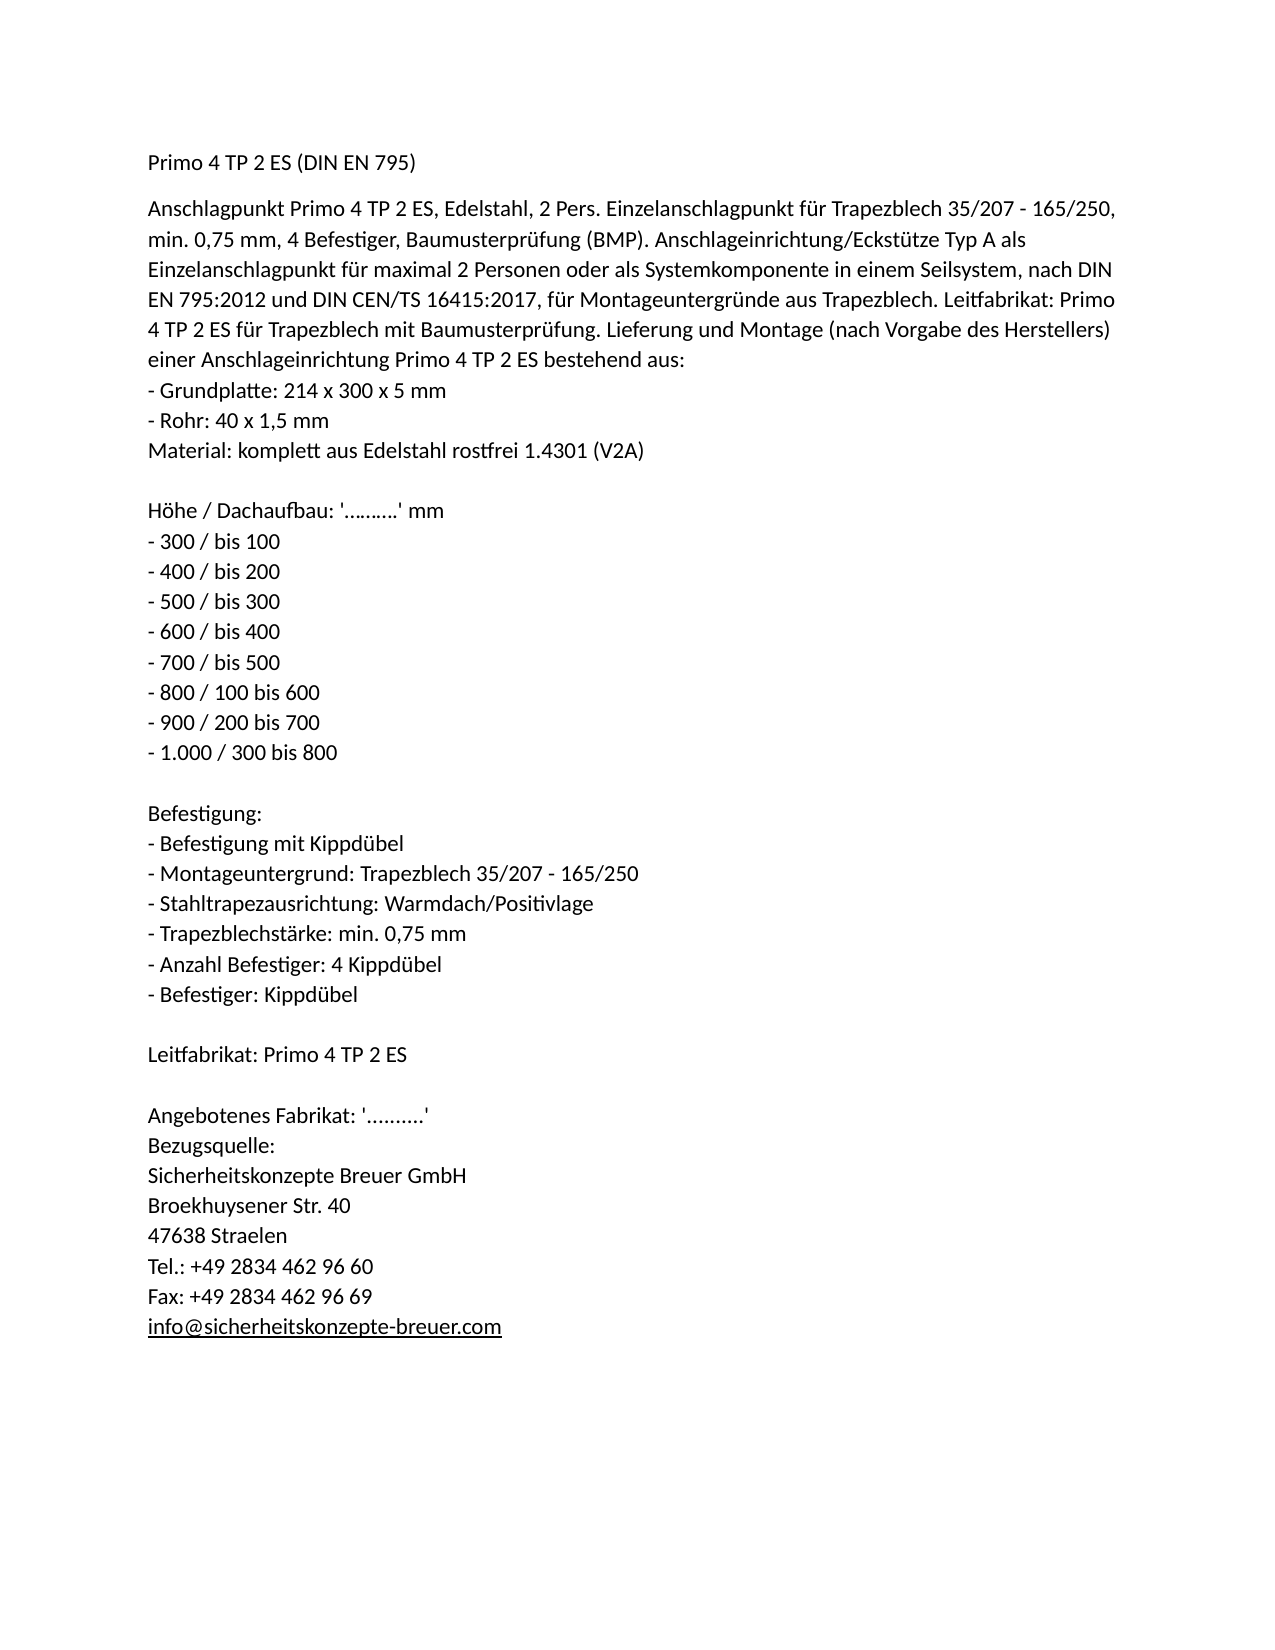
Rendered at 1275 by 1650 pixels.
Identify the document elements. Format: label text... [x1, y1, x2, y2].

text Anschlagpunkt Primo 4 TP 2 ES, Edelstahl, 2 Pers. Einzelanschlagpunkt für Trapezblech 35/207 - 165/250, min. 0,75 mm, 4 Befestiger, Baumusterprüfung (BMP). Anschlageinrichtung/Eckstütze Typ A als Einzelanschlagpunkt für maximal 2 Personen oder als Systemkomponente in einem Seilsystem, nach DIN EN 795:2012 und DIN CEN/TS 16415:2017, für Montageuntergründe aus Trapezblech. Leitfabrikat: Primo 4 TP 2 ES für Trapezblech mit Baumusterprüfung. Lieferung und Montage (nach Vorgabe des Herstellers) einer Anschlageinrichtung Primo 4 TP 2 ES bestehend aus: - Grundplatte: 214 x 300 x 5 mm - Rohr: 40 x 1,5 mm Material: komplett aus Edelstahl rostfrei 1.4301 (V2A) Höhe / Dachaufbau: '……….' mm - 300 / bis 100 - 400 / bis 200 - 500 / bis 300 - 600 / bis 400 - 700 / bis 500 - 800 / 100 bis 600 - 900 / 200 bis 700 - 1.000 / 300 bis 800 Befestigung: - Befestigung mit Kippdübel - Montageuntergrund: Trapezblech 35/207 - 165/250 - Stahltrapezausrichtung: Warmdach/Positivlage - Trapezblechstärke: min. 0,75 mm - Anzahl Befestiger: 4 Kippdübel - Befestiger: Kippdübel Leitfabrikat: Primo 4 TP 2 ES Angebotenes Fabrikat: '..........' Bezugsquelle: Sicherheitskonzepte Breuer GmbH Broekhuysener Str. 40 47638 Straelen Tel.: +49 2834 462 96 60 Fax: +49 2834 462 96 69 info@sicherheitskonzepte-breuer.com [148, 194, 1127, 1340]
text Primo 4 TP 2 ES (DIN EN 795) [148, 148, 1127, 176]
